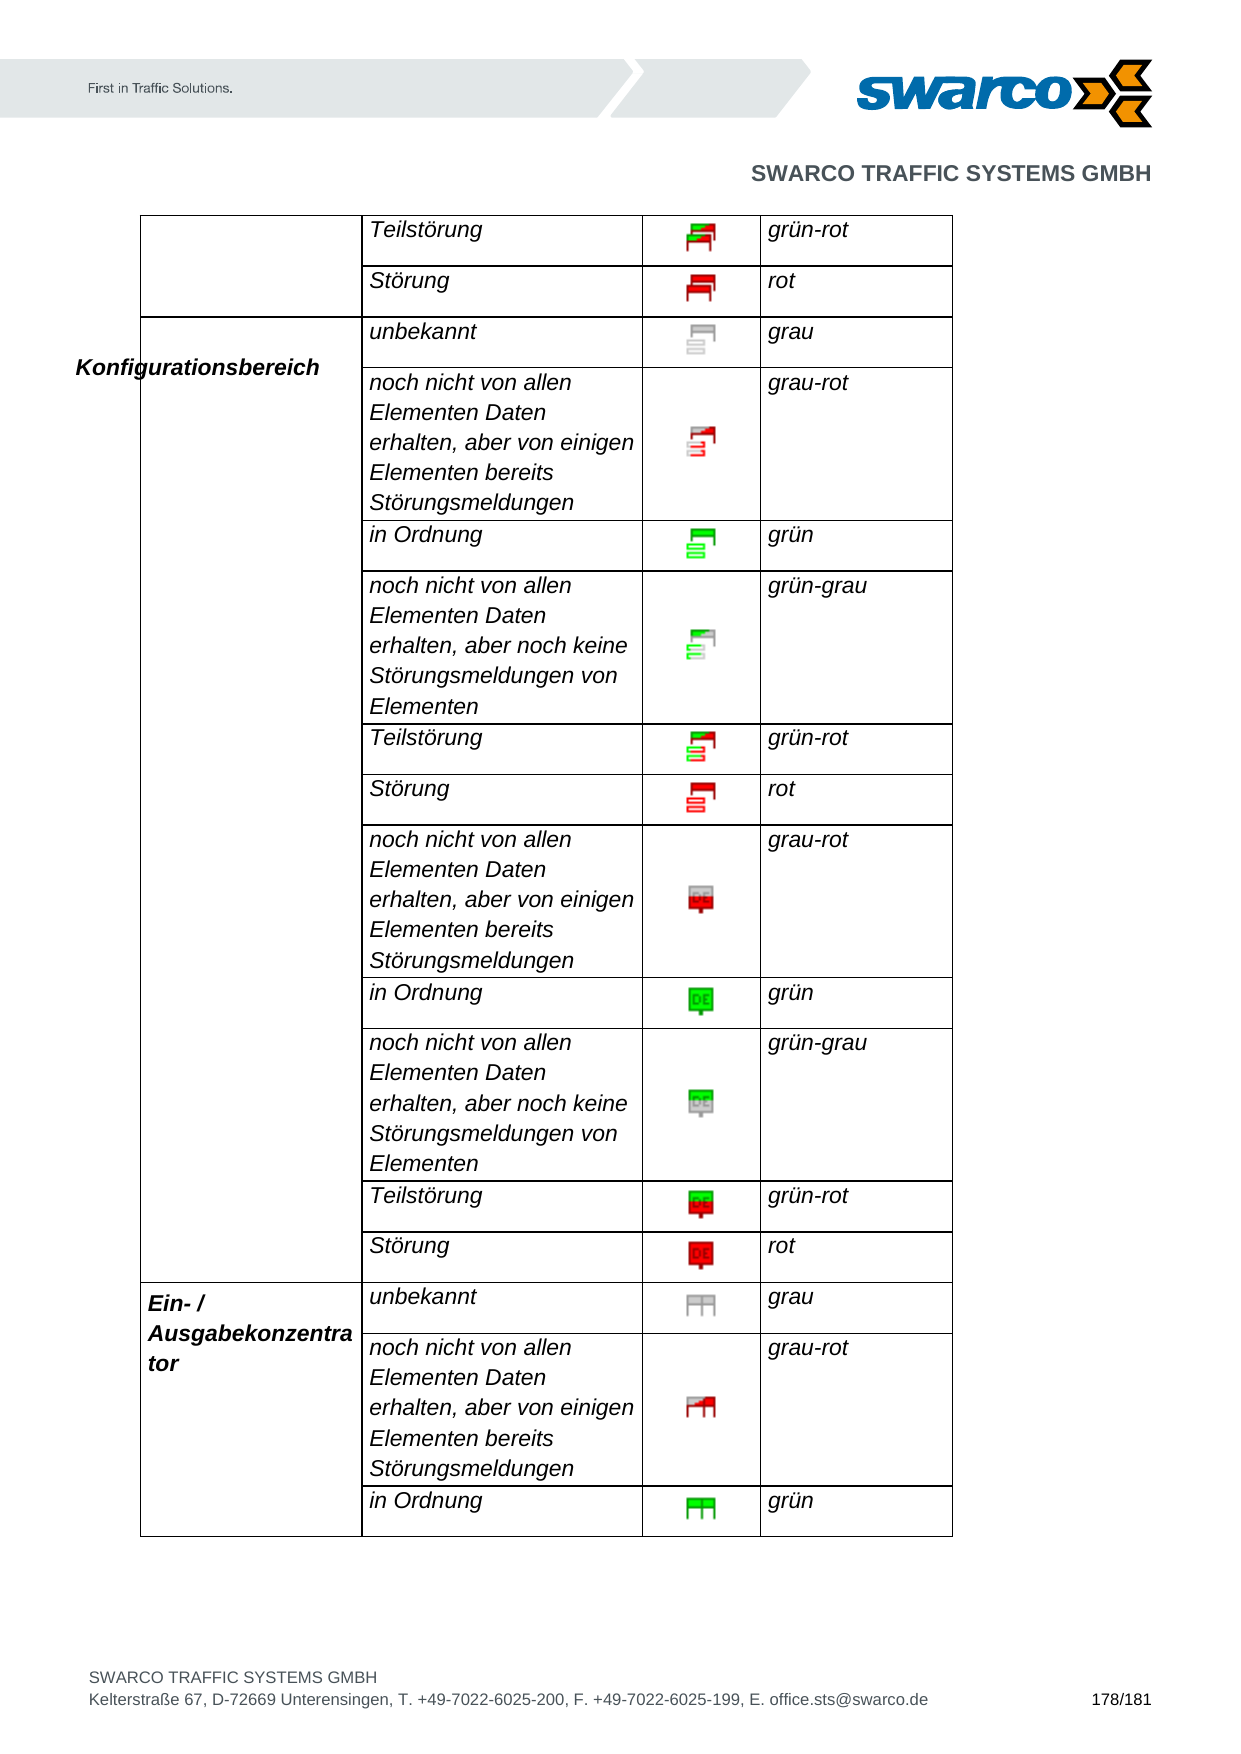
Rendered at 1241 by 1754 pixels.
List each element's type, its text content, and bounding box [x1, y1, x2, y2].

picture [685, 730, 718, 764]
picture [685, 1492, 718, 1526]
table_cell Teilstörung [363, 1182, 642, 1231]
table_cell [643, 368, 760, 519]
table_cell [643, 1233, 760, 1282]
table_cell grau [761, 318, 952, 367]
table_cell Störung [363, 267, 642, 316]
table_cell noch nicht von allen Elementen Daten erhalten, aber von einigen Elementen bereits Störungsmeldungen [363, 1334, 642, 1485]
table_cell Störung [363, 775, 642, 824]
table_cell [643, 1182, 760, 1231]
table_cell [643, 521, 760, 570]
table_cell unbekannt [363, 1283, 642, 1332]
table_cell [643, 978, 760, 1028]
table_cell Teilstörung [363, 725, 642, 773]
table_cell grün [761, 978, 952, 1028]
table_cell [643, 1487, 760, 1536]
picture [685, 1289, 718, 1323]
table_cell [643, 318, 760, 367]
table_cell grau [761, 1283, 952, 1332]
table_cell grün-rot [761, 1182, 952, 1231]
table_cell [643, 1283, 760, 1332]
table_cell [643, 572, 760, 723]
table_cell grau-rot [761, 368, 952, 519]
picture [685, 1188, 718, 1221]
table_cell in Ordnung [363, 1487, 642, 1536]
picture [685, 883, 718, 916]
table_cell grün-grau [761, 1029, 952, 1180]
table_cell Konfigurationsbereich [141, 318, 361, 1282]
table_cell rot [761, 1233, 952, 1282]
table_cell grün [761, 521, 952, 570]
table_cell [643, 1334, 760, 1485]
table_cell in Ordnung [363, 978, 642, 1028]
picture [685, 425, 718, 459]
picture [685, 222, 718, 256]
picture [685, 527, 718, 561]
table_cell [643, 267, 760, 316]
picture [685, 1391, 718, 1424]
table_cell grün-rot [761, 725, 952, 773]
table_cell [643, 826, 760, 977]
picture [685, 323, 718, 357]
table_cell [643, 775, 760, 824]
table_cell noch nicht von allen Elementen Daten erhalten, aber noch keine Störungsmeldungen von Elementen [363, 1029, 642, 1180]
table_cell Störung [363, 1233, 642, 1282]
table_cell grau-rot [761, 826, 952, 977]
picture [685, 273, 718, 306]
table_cell [643, 216, 760, 265]
table_cell Ein- / Ausgabekonzentrator [141, 1283, 361, 1536]
table_cell noch nicht von allen Elementen Daten erhalten, aber von einigen Elementen bereits Störungsmeldungen [363, 368, 642, 519]
table_cell [643, 1029, 760, 1180]
table_cell noch nicht von allen Elementen Daten erhalten, aber noch keine Störungsmeldungen von Elementen [363, 572, 642, 723]
table_cell unbekannt [363, 318, 642, 367]
table_cell grau-rot [761, 1334, 952, 1485]
table_cell [643, 725, 760, 773]
table_cell rot [761, 267, 952, 316]
table_cell Teilstörung [363, 216, 642, 265]
table_cell grün-rot [761, 216, 952, 265]
picture [685, 628, 718, 662]
table_cell rot [761, 775, 952, 824]
table_cell grün [761, 1487, 952, 1536]
picture [685, 781, 718, 815]
picture [685, 1086, 718, 1120]
table_cell in Ordnung [363, 521, 642, 570]
picture [685, 984, 718, 1018]
table_cell noch nicht von allen Elementen Daten erhalten, aber von einigen Elementen bereits Störungsmeldungen [363, 826, 642, 977]
picture [685, 1238, 718, 1272]
table_cell grün-grau [761, 572, 952, 723]
